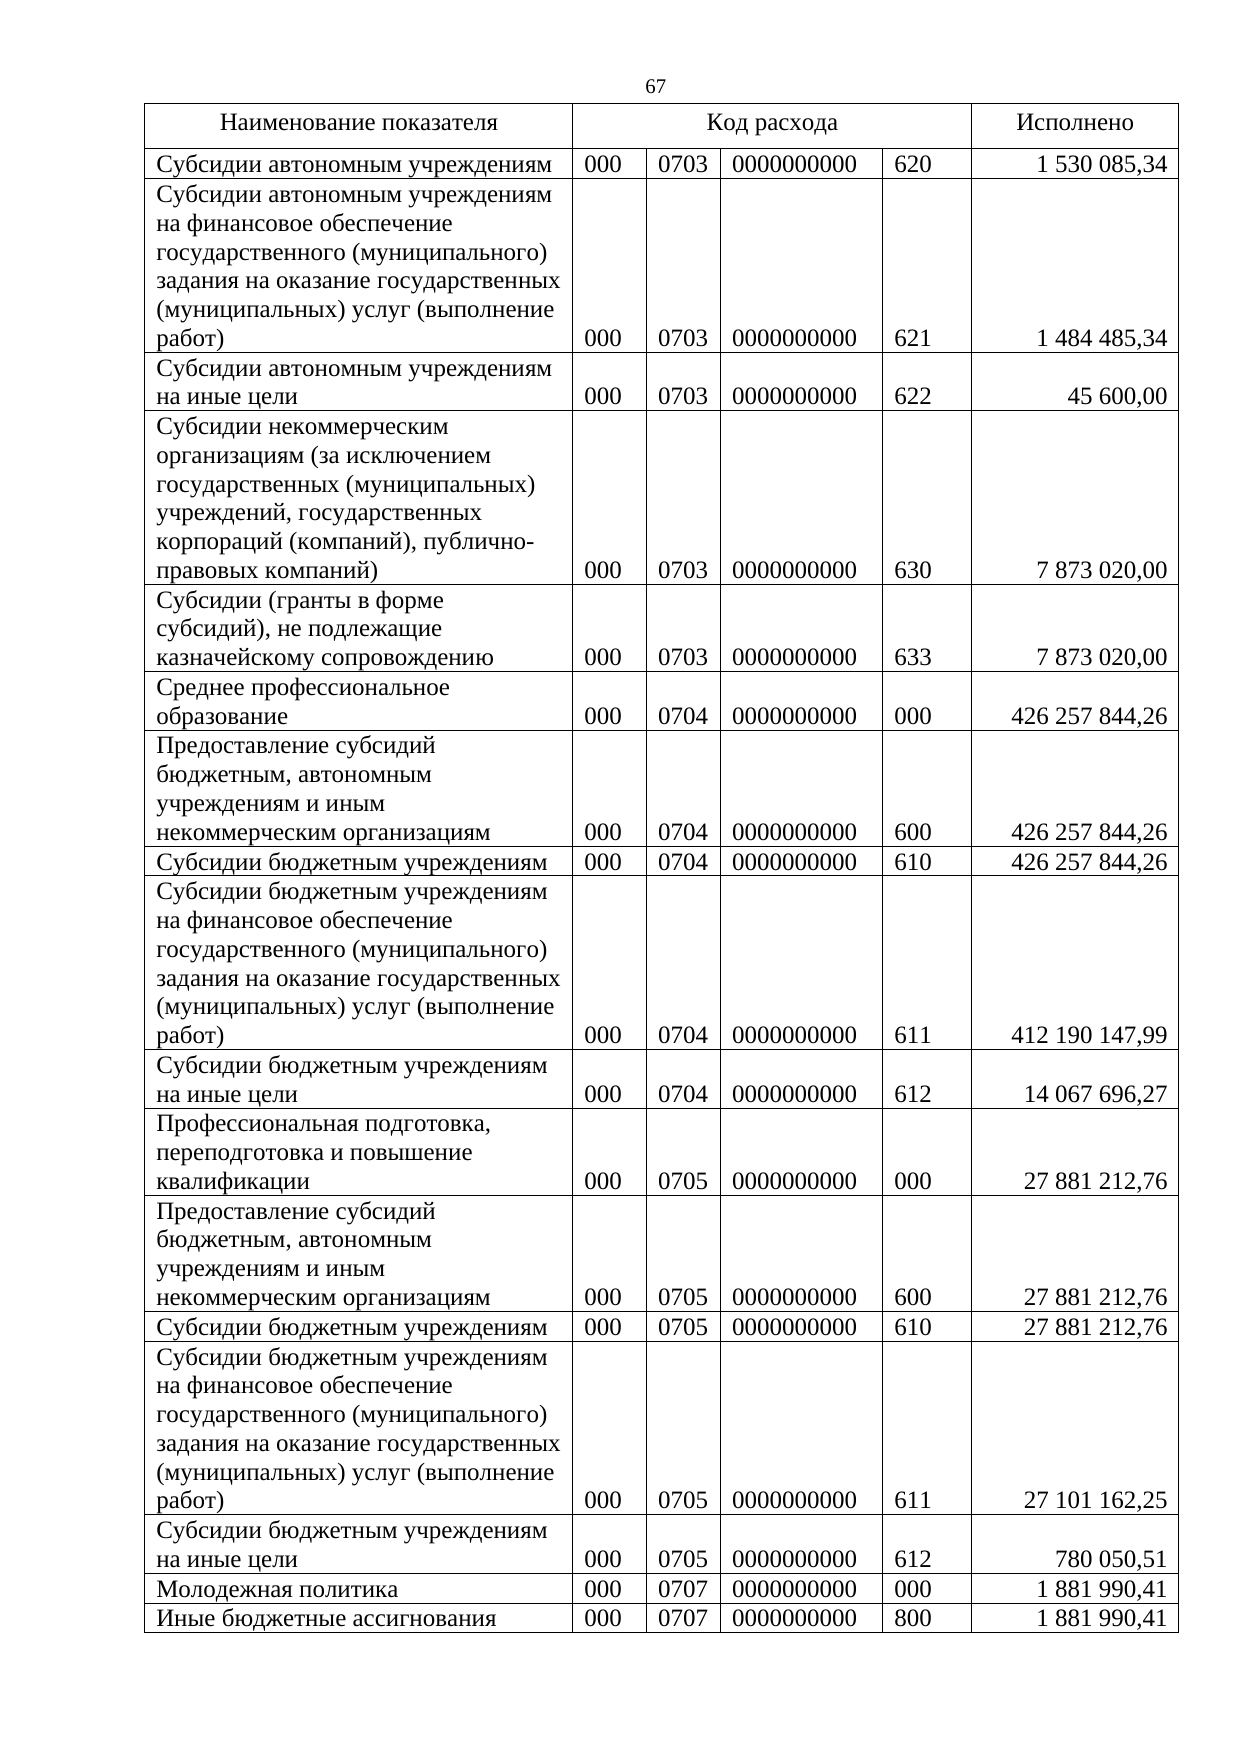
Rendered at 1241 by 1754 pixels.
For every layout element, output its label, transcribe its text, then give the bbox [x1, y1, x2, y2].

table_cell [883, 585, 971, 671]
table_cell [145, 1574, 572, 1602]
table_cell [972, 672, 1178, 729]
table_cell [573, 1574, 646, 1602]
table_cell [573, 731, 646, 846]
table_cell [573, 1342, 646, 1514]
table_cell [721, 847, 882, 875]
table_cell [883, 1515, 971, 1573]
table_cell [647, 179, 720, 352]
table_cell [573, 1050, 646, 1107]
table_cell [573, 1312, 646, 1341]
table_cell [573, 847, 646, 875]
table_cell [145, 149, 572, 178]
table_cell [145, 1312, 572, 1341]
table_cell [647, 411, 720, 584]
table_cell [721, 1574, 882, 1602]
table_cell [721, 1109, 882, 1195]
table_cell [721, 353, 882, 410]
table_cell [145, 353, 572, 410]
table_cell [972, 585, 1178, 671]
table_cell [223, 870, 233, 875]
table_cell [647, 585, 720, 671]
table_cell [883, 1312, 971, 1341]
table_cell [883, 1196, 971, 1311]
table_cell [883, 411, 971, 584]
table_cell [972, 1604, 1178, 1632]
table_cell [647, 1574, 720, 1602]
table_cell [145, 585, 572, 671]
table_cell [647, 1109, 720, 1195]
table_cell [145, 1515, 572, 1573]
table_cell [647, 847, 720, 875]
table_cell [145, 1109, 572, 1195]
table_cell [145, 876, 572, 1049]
table_header Исполнено [972, 104, 1178, 148]
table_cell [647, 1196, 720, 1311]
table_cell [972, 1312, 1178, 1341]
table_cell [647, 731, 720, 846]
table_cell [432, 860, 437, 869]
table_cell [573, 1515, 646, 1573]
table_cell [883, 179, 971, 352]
table_header Наименование показателя [145, 104, 572, 148]
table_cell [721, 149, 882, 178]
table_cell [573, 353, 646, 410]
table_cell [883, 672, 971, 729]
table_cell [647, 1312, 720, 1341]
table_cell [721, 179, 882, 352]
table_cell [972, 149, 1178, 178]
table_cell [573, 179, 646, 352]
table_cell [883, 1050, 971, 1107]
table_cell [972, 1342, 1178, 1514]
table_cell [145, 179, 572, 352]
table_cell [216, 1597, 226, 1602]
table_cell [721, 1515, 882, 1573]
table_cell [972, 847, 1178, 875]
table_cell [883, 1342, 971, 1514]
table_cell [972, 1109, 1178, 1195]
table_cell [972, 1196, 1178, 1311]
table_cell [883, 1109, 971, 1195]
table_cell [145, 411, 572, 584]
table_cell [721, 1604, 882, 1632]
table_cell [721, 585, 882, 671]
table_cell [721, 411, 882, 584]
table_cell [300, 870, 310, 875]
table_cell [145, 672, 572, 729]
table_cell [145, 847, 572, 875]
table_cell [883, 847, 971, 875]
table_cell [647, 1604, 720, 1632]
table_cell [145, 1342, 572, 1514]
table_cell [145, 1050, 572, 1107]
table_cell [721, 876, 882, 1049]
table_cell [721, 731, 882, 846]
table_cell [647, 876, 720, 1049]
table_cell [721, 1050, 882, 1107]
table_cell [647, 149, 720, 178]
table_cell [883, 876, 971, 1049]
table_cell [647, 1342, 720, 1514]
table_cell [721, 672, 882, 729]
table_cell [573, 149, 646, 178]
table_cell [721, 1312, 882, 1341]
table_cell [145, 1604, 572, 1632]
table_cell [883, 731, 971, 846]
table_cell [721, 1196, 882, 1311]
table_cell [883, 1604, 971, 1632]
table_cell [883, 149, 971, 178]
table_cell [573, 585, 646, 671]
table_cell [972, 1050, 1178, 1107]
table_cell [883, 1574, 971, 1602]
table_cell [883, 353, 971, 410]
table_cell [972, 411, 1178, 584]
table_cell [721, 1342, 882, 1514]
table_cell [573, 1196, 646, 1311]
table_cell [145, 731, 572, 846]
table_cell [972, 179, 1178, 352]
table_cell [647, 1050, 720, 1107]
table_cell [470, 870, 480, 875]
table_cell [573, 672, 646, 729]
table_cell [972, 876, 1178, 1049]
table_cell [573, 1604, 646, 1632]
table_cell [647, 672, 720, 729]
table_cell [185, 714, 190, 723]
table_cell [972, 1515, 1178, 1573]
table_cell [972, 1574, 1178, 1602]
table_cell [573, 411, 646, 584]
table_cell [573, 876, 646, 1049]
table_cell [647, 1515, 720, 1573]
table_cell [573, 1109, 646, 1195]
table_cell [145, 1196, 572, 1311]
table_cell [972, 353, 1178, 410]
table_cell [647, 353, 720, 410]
table_header Код расхода [573, 104, 971, 148]
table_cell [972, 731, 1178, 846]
